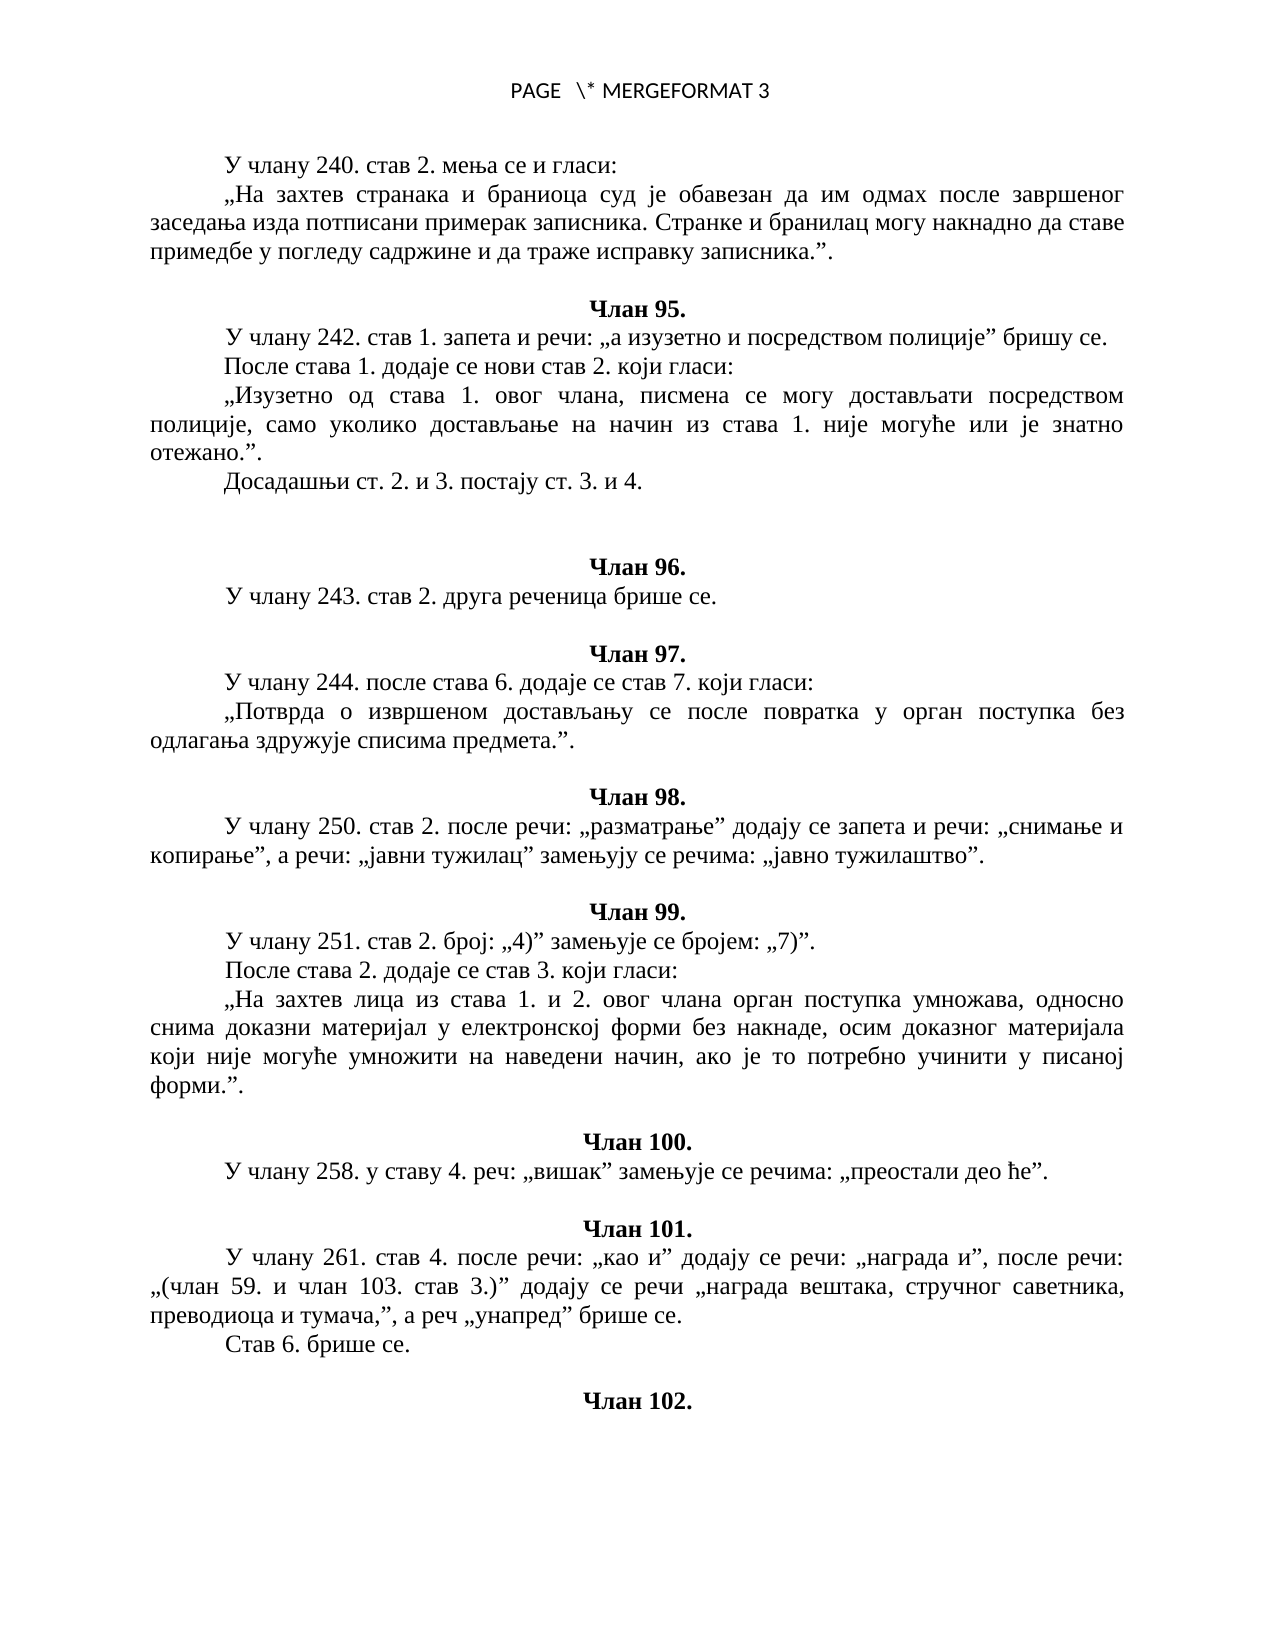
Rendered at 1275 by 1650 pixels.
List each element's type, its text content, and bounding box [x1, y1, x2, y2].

text У члану 240. став 2. мења се и гласи: [150, 150, 1125, 179]
text Досадашњи ст. 2. и 3. постају ст. 3. и 4. [150, 466, 1125, 495]
text „На захтев странака и браниоца суд је обавезан да им одмах после завршеног заседања изда потписани примерак записника. Странке и бранилац могу накнадно да ставе примедбе у погледу садржине и да траже исправку записника.”. [150, 179, 1125, 265]
text У члану 242. став 1. запета и речи: „а изузетно и посредством полиције” бришу се. [150, 322, 1125, 351]
text „Изузетно од става 1. овог члана, писмена се могу достављати посредством полиције, само уколико достављање на начин из става 1. није могуће или је знатно отежано.”. [150, 380, 1125, 466]
text Члан 98. [150, 782, 1125, 811]
text После става 2. додаје се став 3. који гласи: [150, 955, 1125, 984]
text Члан 101. [150, 1214, 1125, 1242]
text Члан 95. [150, 294, 1125, 322]
text Члан 97. [150, 639, 1125, 667]
text „Потврда о извршеном достављању се после повратка у орган поступка без одлагања здружује списима предмета.”. [150, 696, 1125, 754]
text У члану 251. став 2. број: „4)” замењује се бројем: „7)”. [150, 926, 1125, 955]
text „На захтев лица из става 1. и 2. овог члана орган поступка умножава, односно снима доказни материјал у електронској форми без накнаде, осим доказног материјала који није могуће умножити на наведени начин, ако је то потребно учинити у писаној форми.”. [150, 984, 1125, 1099]
text Члан 96. [150, 552, 1125, 581]
text У члану 258. у ставу 4. реч: „вишак” замењује се речима: „преостали део ће”. [150, 1156, 1125, 1185]
text У члану 244. после става 6. додаје се став 7. који гласи: [150, 667, 1125, 696]
text Члан 102. [150, 1386, 1125, 1415]
text Члан 100. [150, 1127, 1125, 1156]
text После става 1. додаје се нови став 2. који гласи: [150, 351, 1125, 380]
text У члану 250. став 2. после речи: „разматрање” додају се запета и речи: „снимање и копирање”, а речи: „јавни тужилац” замењују се речима: „јавно тужилаштво”. [150, 811, 1125, 869]
text Члан 99. [150, 897, 1125, 926]
text У члану 261. став 4. после речи: „као и” додају се речи: „награда и”, после речи: „(члан 59. и члан 103. став 3.)” додају се речи „награда вештака, стручног саветника, преводиоца и тумача,”, а реч „унапред” брише се. [150, 1242, 1125, 1329]
text У члану 243. став 2. друга реченица брише се. [150, 581, 1125, 610]
text Став 6. брише се. [150, 1329, 1125, 1357]
